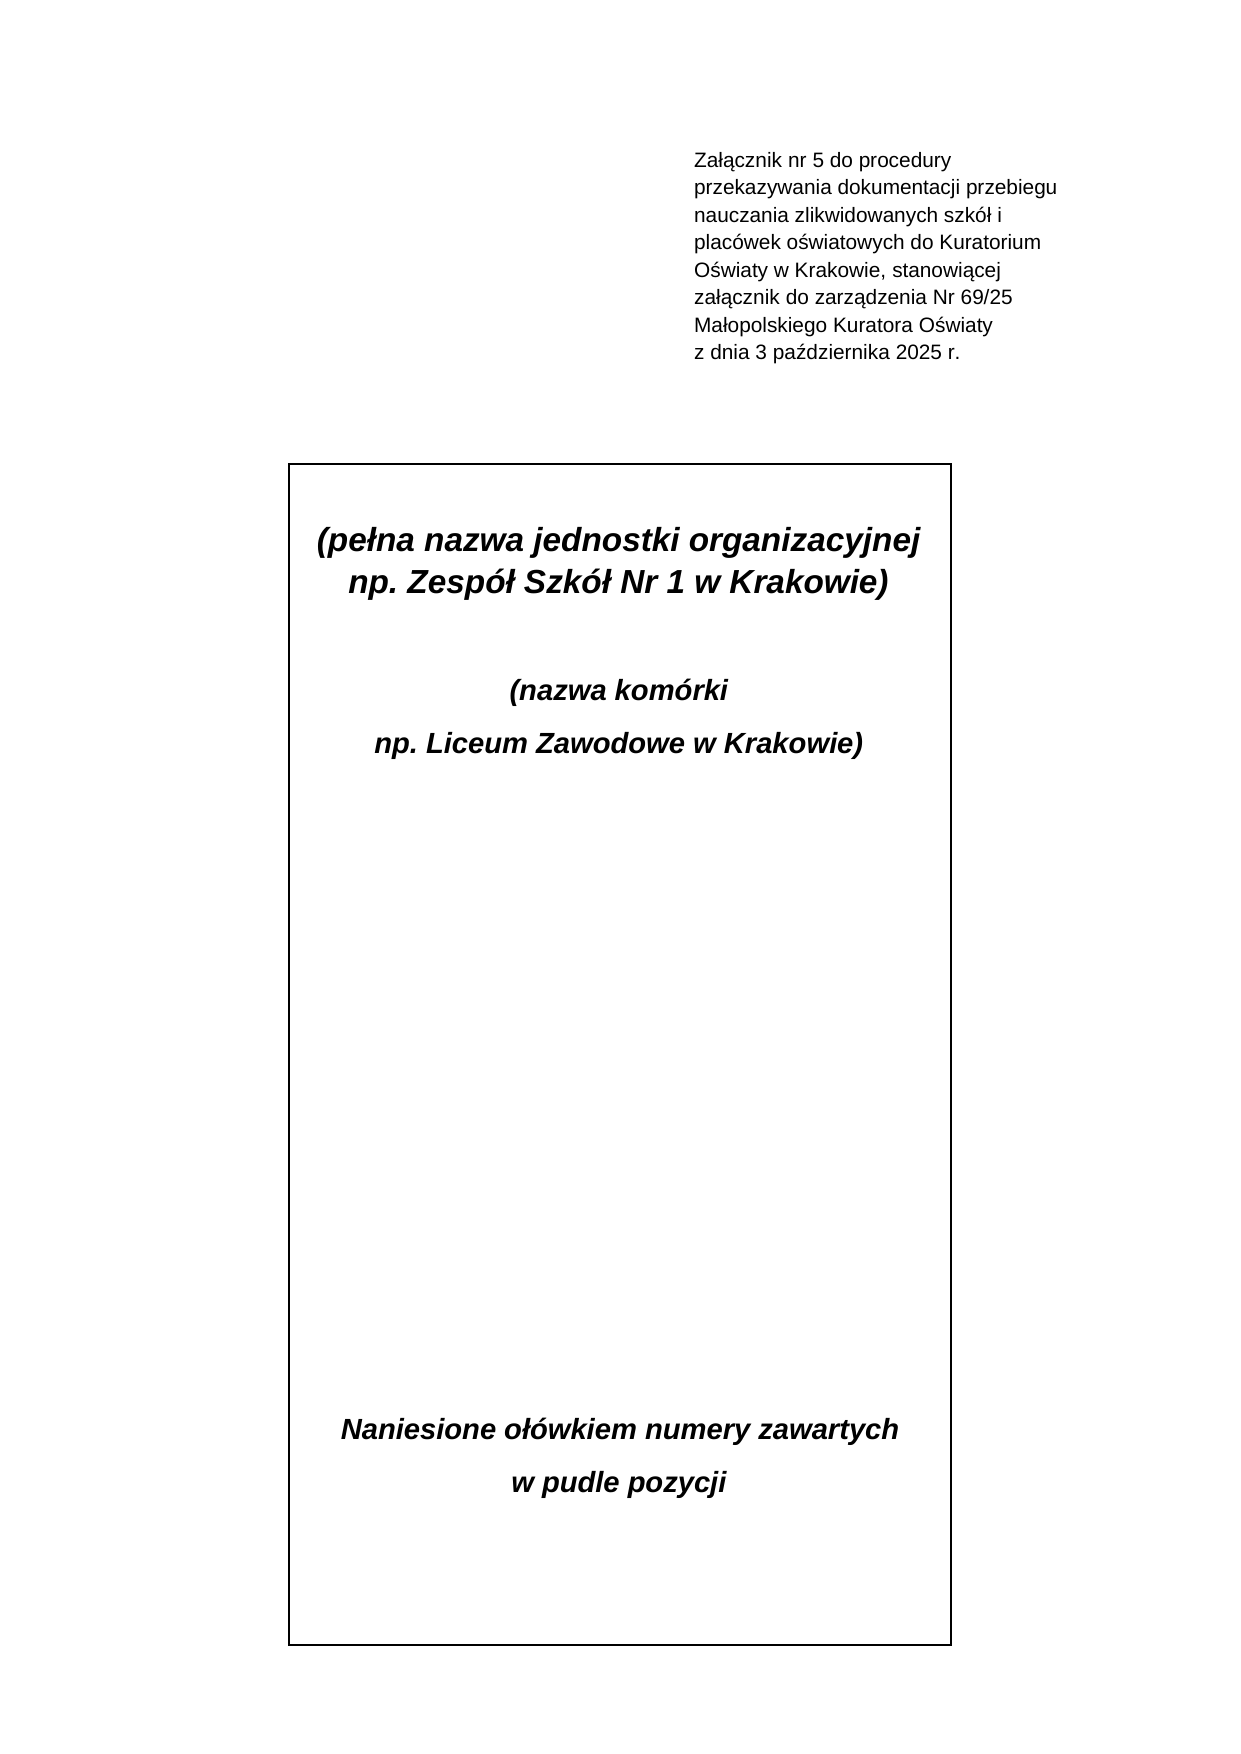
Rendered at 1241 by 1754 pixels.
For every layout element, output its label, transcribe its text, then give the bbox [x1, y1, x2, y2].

text Załącznik nr 5 do procedury przekazywania dokumentacji przebiegu nauczania zlikwidowanych szkół i placówek oświatowych do Kuratorium Oświaty w Krakowie, stanowiącej załącznik do zarządzenia Nr 69/25 Małopolskiego Kuratora Oświaty z dnia 3 października 2025 r. [694, 148, 1093, 364]
text w pudle pozycji [148, 1465, 1093, 1499]
text (nazwa komórki [148, 673, 1093, 706]
text np. Liceum Zawodowe w Krakowie) [148, 726, 1093, 759]
text (pełna nazwa jednostki organizacyjnej np. Zespół Szkół Nr 1 w Krakowie) [148, 521, 1093, 600]
text Naniesione ołówkiem numery zawartych [148, 1412, 1093, 1446]
